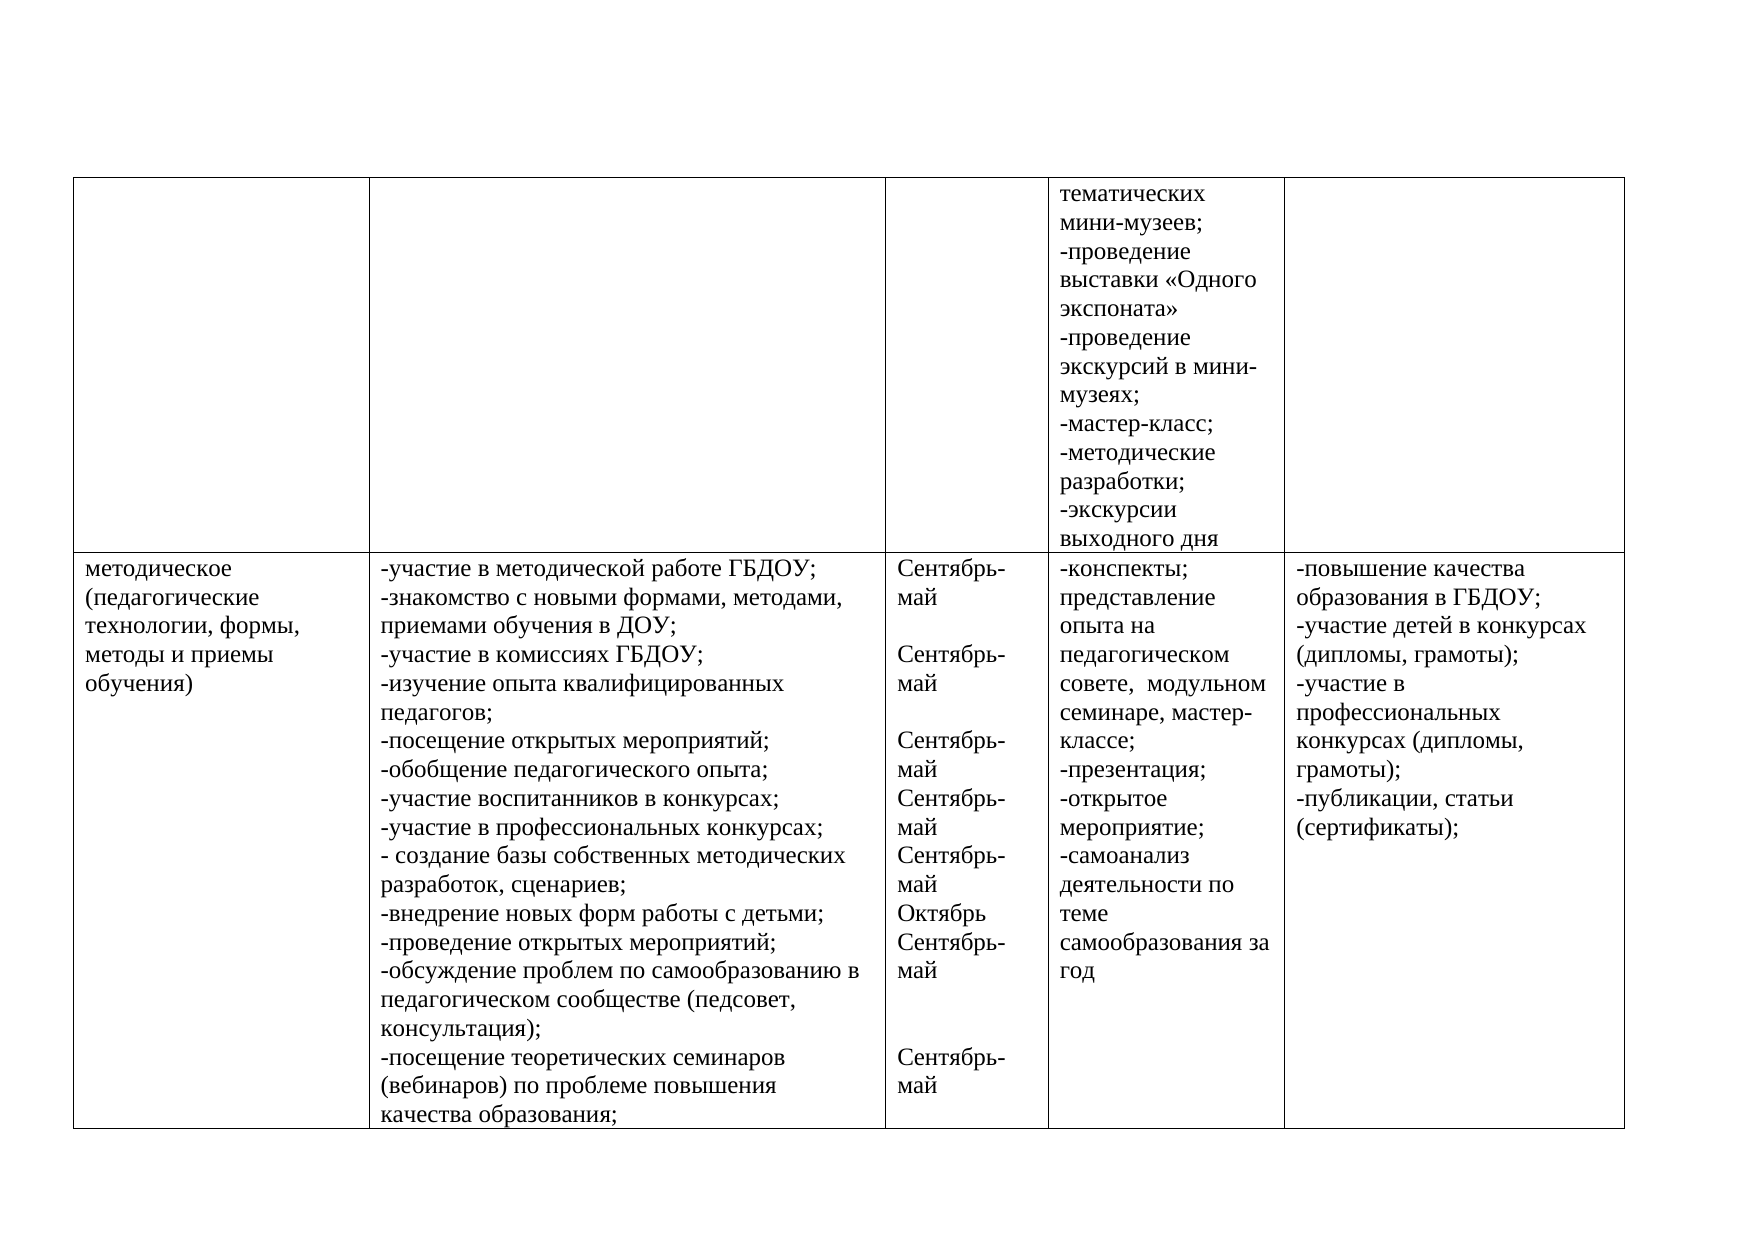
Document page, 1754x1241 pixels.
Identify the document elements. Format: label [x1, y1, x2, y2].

table_cell [1049, 553, 1284, 1128]
table_cell [1049, 178, 1284, 552]
table_cell [886, 553, 1048, 1128]
table_cell [886, 178, 1048, 552]
table_cell [1285, 553, 1624, 1128]
table_cell [1285, 178, 1624, 552]
table_cell [74, 553, 369, 1128]
table_cell [74, 178, 369, 552]
table_cell [370, 553, 885, 1128]
table_cell [370, 178, 885, 552]
